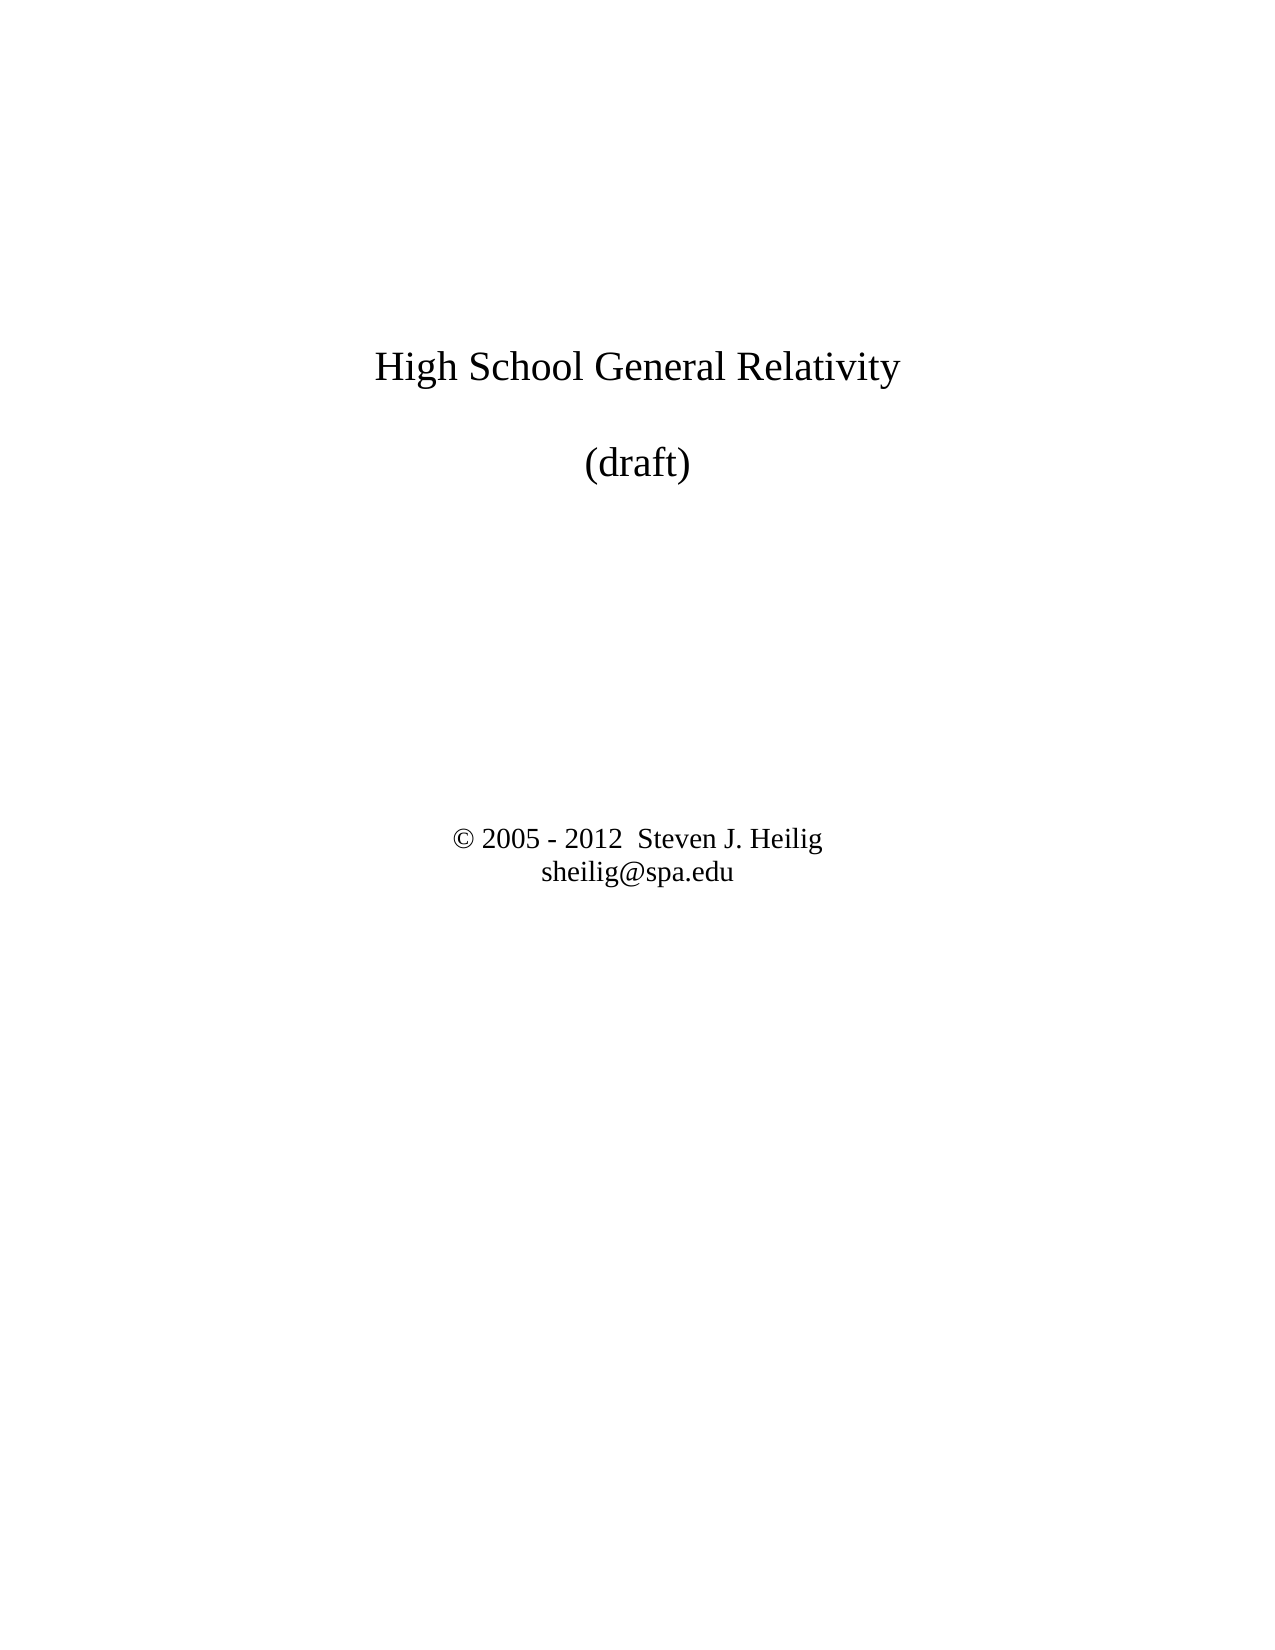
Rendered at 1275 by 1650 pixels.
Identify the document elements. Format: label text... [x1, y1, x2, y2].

text (draft) [187, 437, 1087, 485]
text High School General Relativity [187, 342, 1087, 389]
text © 2005 - 2012 Steven J. Heilig [187, 821, 1087, 854]
text sheilig@spa.eduIntroduction: Why Study General Relativity? [187, 854, 1087, 888]
